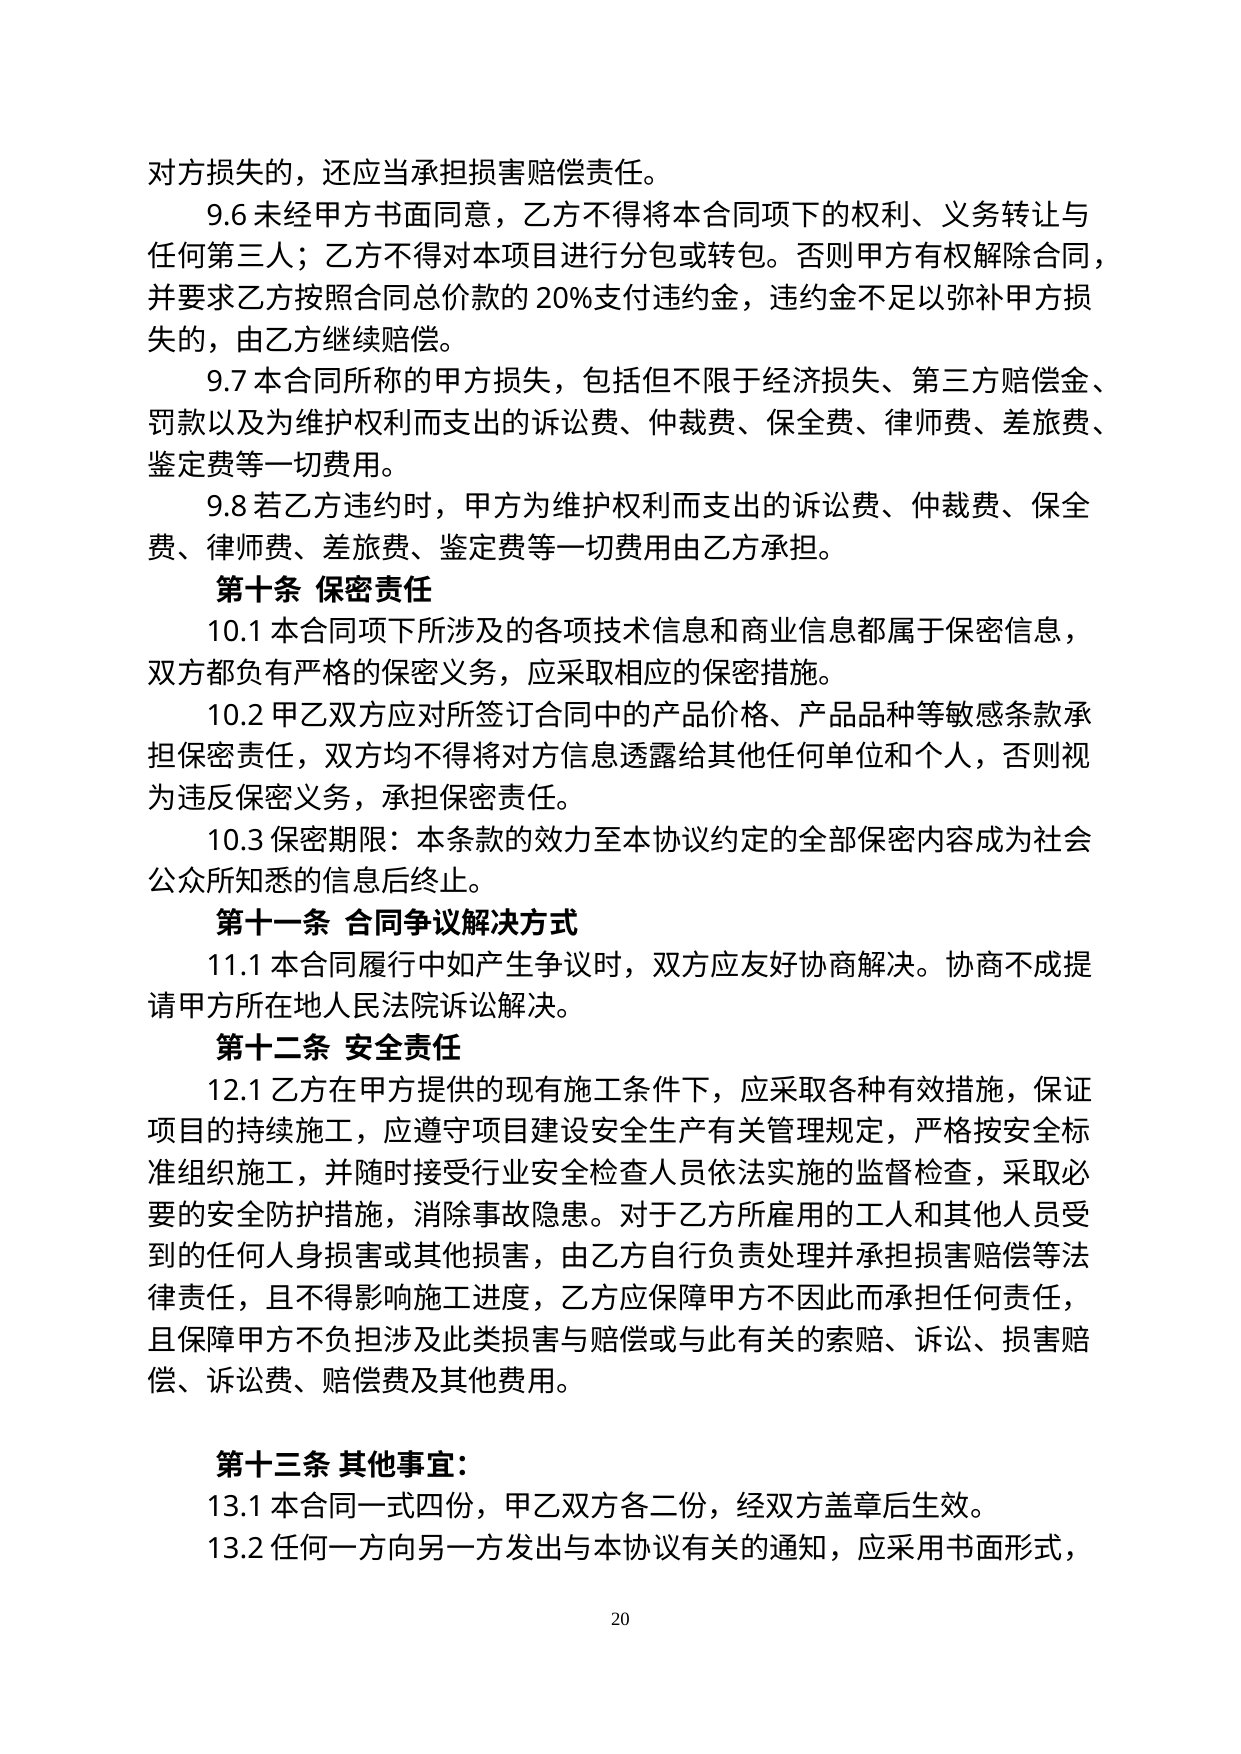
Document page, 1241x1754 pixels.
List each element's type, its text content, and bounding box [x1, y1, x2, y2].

text 9.7本合同所称的甲方损失，包括但不限于经济损失、第三方赔偿金、罚款以及为维护权利而支出的诉讼费、仲裁费、保全费、律师费、差旅费、鉴定费等一切费用。 [148, 358, 1092, 483]
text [148, 1525, 1092, 1567]
text 9.8若乙方违约时，甲方为维护权利而支出的诉讼费、仲裁费、保全费、律师费、差旅费、鉴定费等一切费用由乙方承担。 [148, 483, 1092, 567]
text 第十条 保密责任 [148, 567, 1092, 608]
text 10.1本合同项下所涉及的各项技术信息和商业信息都属于保密信息，双方都负有严格的保密义务，应采取相应的保密措施。 [148, 608, 1092, 692]
text 11.1本合同履行中如产生争议时，双方应友好协商解决。协商不成提请甲方所在地人民法院诉讼解决。 [148, 942, 1092, 1025]
text 12.1乙方在甲方提供的现有施工条件下，应采取各种有效措施，保证项目的持续施工，应遵守项目建设安全生产有关管理规定，严格按安全标准组织施工，并随时接受行业安全检查人员依法实施的监督检查，采取必要的安全防护措施，消除事故隐患。对于乙方所雇用的工人和其他人员受到的任何人身损害或其他损害，由乙方自行负责处理并承担损害赔偿等法律责任，且不得影响施工进度，乙方应保障甲方不因此而承担任何责任，且保障甲方不负担涉及此类损害与赔偿或与此有关的索赔、诉讼、损害赔偿、诉讼费、赔偿费及其他费用。 [148, 1067, 1092, 1400]
text 9.6未经甲方书面同意，乙方不得将本合同项下的权利、义务转让与任何第三人；乙方不得对本项目进行分包或转包。否则甲方有权解除合同，并要求乙方按照合同总价款的20%支付违约金，违约金不足以弥补甲方损失的，由乙方继续赔偿。 [148, 192, 1092, 358]
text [148, 150, 1092, 192]
text 10.2甲乙双方应对所签订合同中的产品价格、产品品种等敏感条款承担保密责任，双方均不得将对方信息透露给其他任何单位和个人，否则视为违反保密义务，承担保密责任。 [148, 692, 1092, 817]
text 13.1本合同一式四份，甲乙双方各二份，经双方盖章后生效。 [148, 1483, 1092, 1525]
text 10.3保密期限：本条款的效力至本协议约定的全部保密内容成为社会公众所知悉的信息后终止。 [148, 817, 1092, 900]
text 第十一条 合同争议解决方式 [148, 900, 1092, 942]
text 第十三条 其他事宜： [148, 1442, 1092, 1483]
text 第十二条 安全责任 [148, 1025, 1092, 1067]
